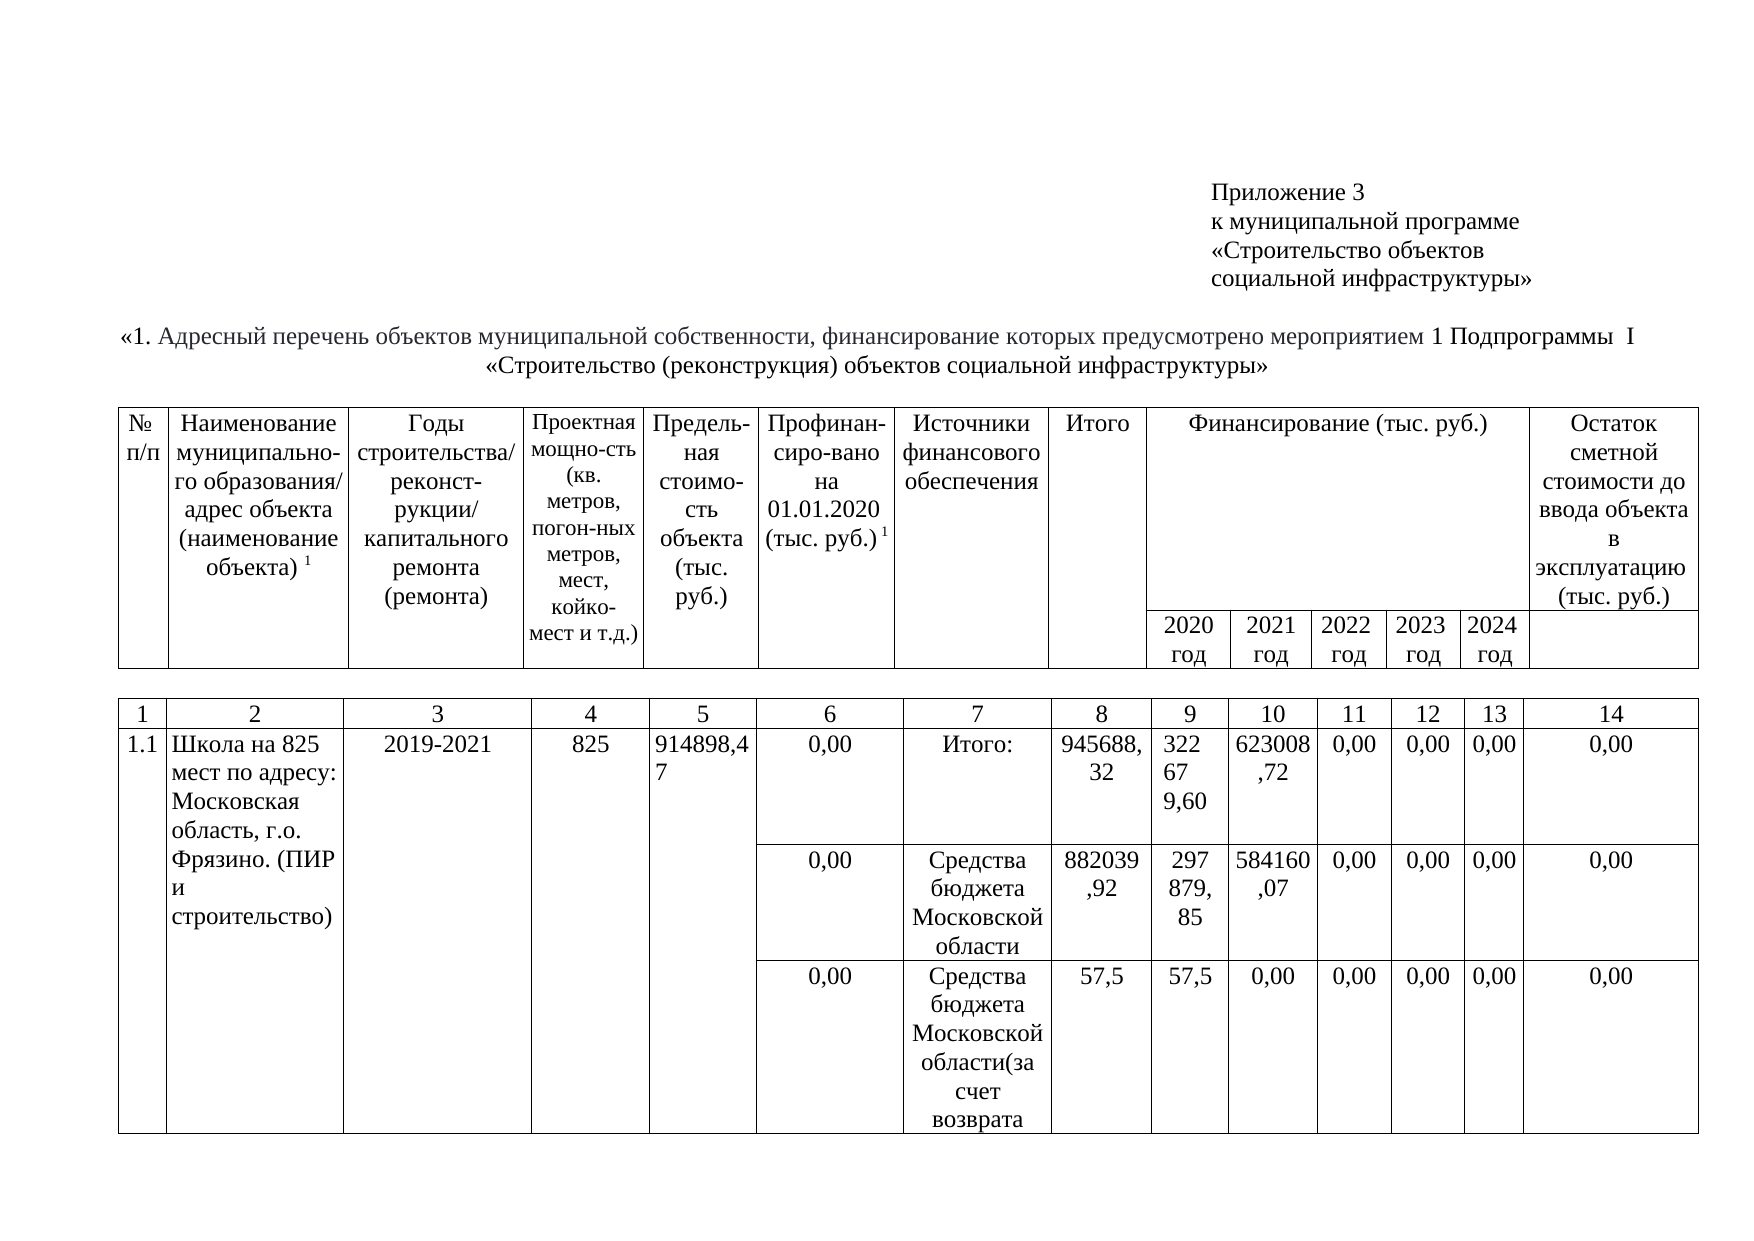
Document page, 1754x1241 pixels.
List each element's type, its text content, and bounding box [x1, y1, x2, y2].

table_header 9 [1152, 699, 1228, 728]
table_cell 914898,47 [650, 729, 756, 1133]
text «Строительство объектов [118, 235, 1636, 263]
table_cell 2019-2021 [344, 729, 531, 1133]
table_cell 0,00 [1465, 729, 1523, 844]
table_cell 0,00 [1465, 845, 1523, 960]
table_cell 297 879,85 [1152, 845, 1228, 960]
table_header Финансирование (тыс. руб.) [1147, 408, 1529, 609]
text социальной инфраструктуры» [118, 263, 1636, 292]
table_header 8 [1052, 699, 1151, 728]
table_header Остаток сметной стоимости до ввода объекта в эксплуатацию (тыс. руб.) [1530, 408, 1698, 609]
table_cell 0,00 [1465, 961, 1523, 1133]
table_cell 1.1 [119, 729, 166, 1133]
table_cell 0,00 [1392, 845, 1464, 960]
table_cell 0,00 [1229, 961, 1317, 1133]
table_cell Школа на 825 мест по адресу: Московская область, г.о. Фрязино. (ПИР и строительство) [167, 729, 343, 1133]
table_cell 0,00 [1392, 729, 1464, 844]
table_header 3 [344, 699, 531, 728]
table_cell 57,5 [1052, 961, 1151, 1133]
table_header Предель-ная стоимо-сть объекта (тыс. руб.) [644, 408, 758, 668]
table_header Профинан-сиро-вано на 01.01.2020 (тыс. руб.) 1 [759, 408, 894, 668]
table_cell 0,00 [1318, 961, 1391, 1133]
text к муниципальной программе [118, 206, 1636, 235]
table_header 12 [1392, 699, 1464, 728]
table_cell 0,00 [1524, 961, 1698, 1133]
text «1. Адресный перечень объектов муниципальной собственности, финансирование которых предусмотрено мероприятием 1 Подпрограммы I «Строительство (реконструкция) объектов социальной инфраструктуры» [118, 321, 1636, 378]
table_cell 0,00 [757, 845, 903, 960]
table_cell 882039,92 [1052, 845, 1151, 960]
table_cell 825 [532, 729, 649, 1133]
table_header Проектная мощно-сть (кв. метров, погон-ных метров, мест, койко-мест и т.д.) [524, 408, 643, 668]
table_cell 0,00 [1524, 845, 1698, 960]
table_cell 945688,32 [1052, 729, 1151, 844]
table_header 13 [1465, 699, 1523, 728]
table_cell 2020 год [1147, 611, 1230, 668]
table_header 11 [1318, 699, 1391, 728]
table_cell 0,00 [1524, 729, 1698, 844]
table_header 4 [532, 699, 649, 728]
table_cell Средства бюджета Московской области [904, 845, 1051, 960]
table_cell 57,5 [1152, 961, 1228, 1133]
table_header 5 [650, 699, 756, 728]
table_cell 0,00 [1318, 729, 1391, 844]
table_cell 2022 год [1312, 611, 1386, 668]
table_cell 0,00 [1392, 961, 1464, 1133]
table_cell 623008,72 [1229, 729, 1317, 844]
table_cell 0,00 [757, 961, 903, 1133]
table_header 2 [167, 699, 343, 728]
table_header 14 [1524, 699, 1698, 728]
table_cell 322 679,60 [1152, 729, 1228, 844]
table_header Годы строительства/ реконст-рукции/ капитального ремонта (ремонта) [349, 408, 523, 668]
table_cell 0,00 [1318, 845, 1391, 960]
table_cell Итого: [904, 729, 1051, 844]
table_cell 2024 год [1461, 611, 1529, 668]
table_header Наименование муниципально-го образования/ адрес объекта (наименование объекта) 1 [169, 408, 348, 668]
table_header № п/п [119, 408, 168, 668]
table_header 10 [1229, 699, 1317, 728]
table_cell [1530, 611, 1698, 668]
table_header 7 [904, 699, 1051, 728]
table_cell 0,00 [757, 729, 903, 844]
table_cell 2023 год [1387, 611, 1460, 668]
table_cell 584160,07 [1229, 845, 1317, 960]
table_header Источники финансового обеспечения [895, 408, 1048, 668]
table_header 1 [119, 699, 166, 728]
text Приложение 3 [118, 177, 1636, 206]
table_header Итого [1049, 408, 1146, 668]
table_header 6 [757, 699, 903, 728]
table_cell 2021 год [1231, 611, 1311, 668]
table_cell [904, 961, 1051, 1133]
